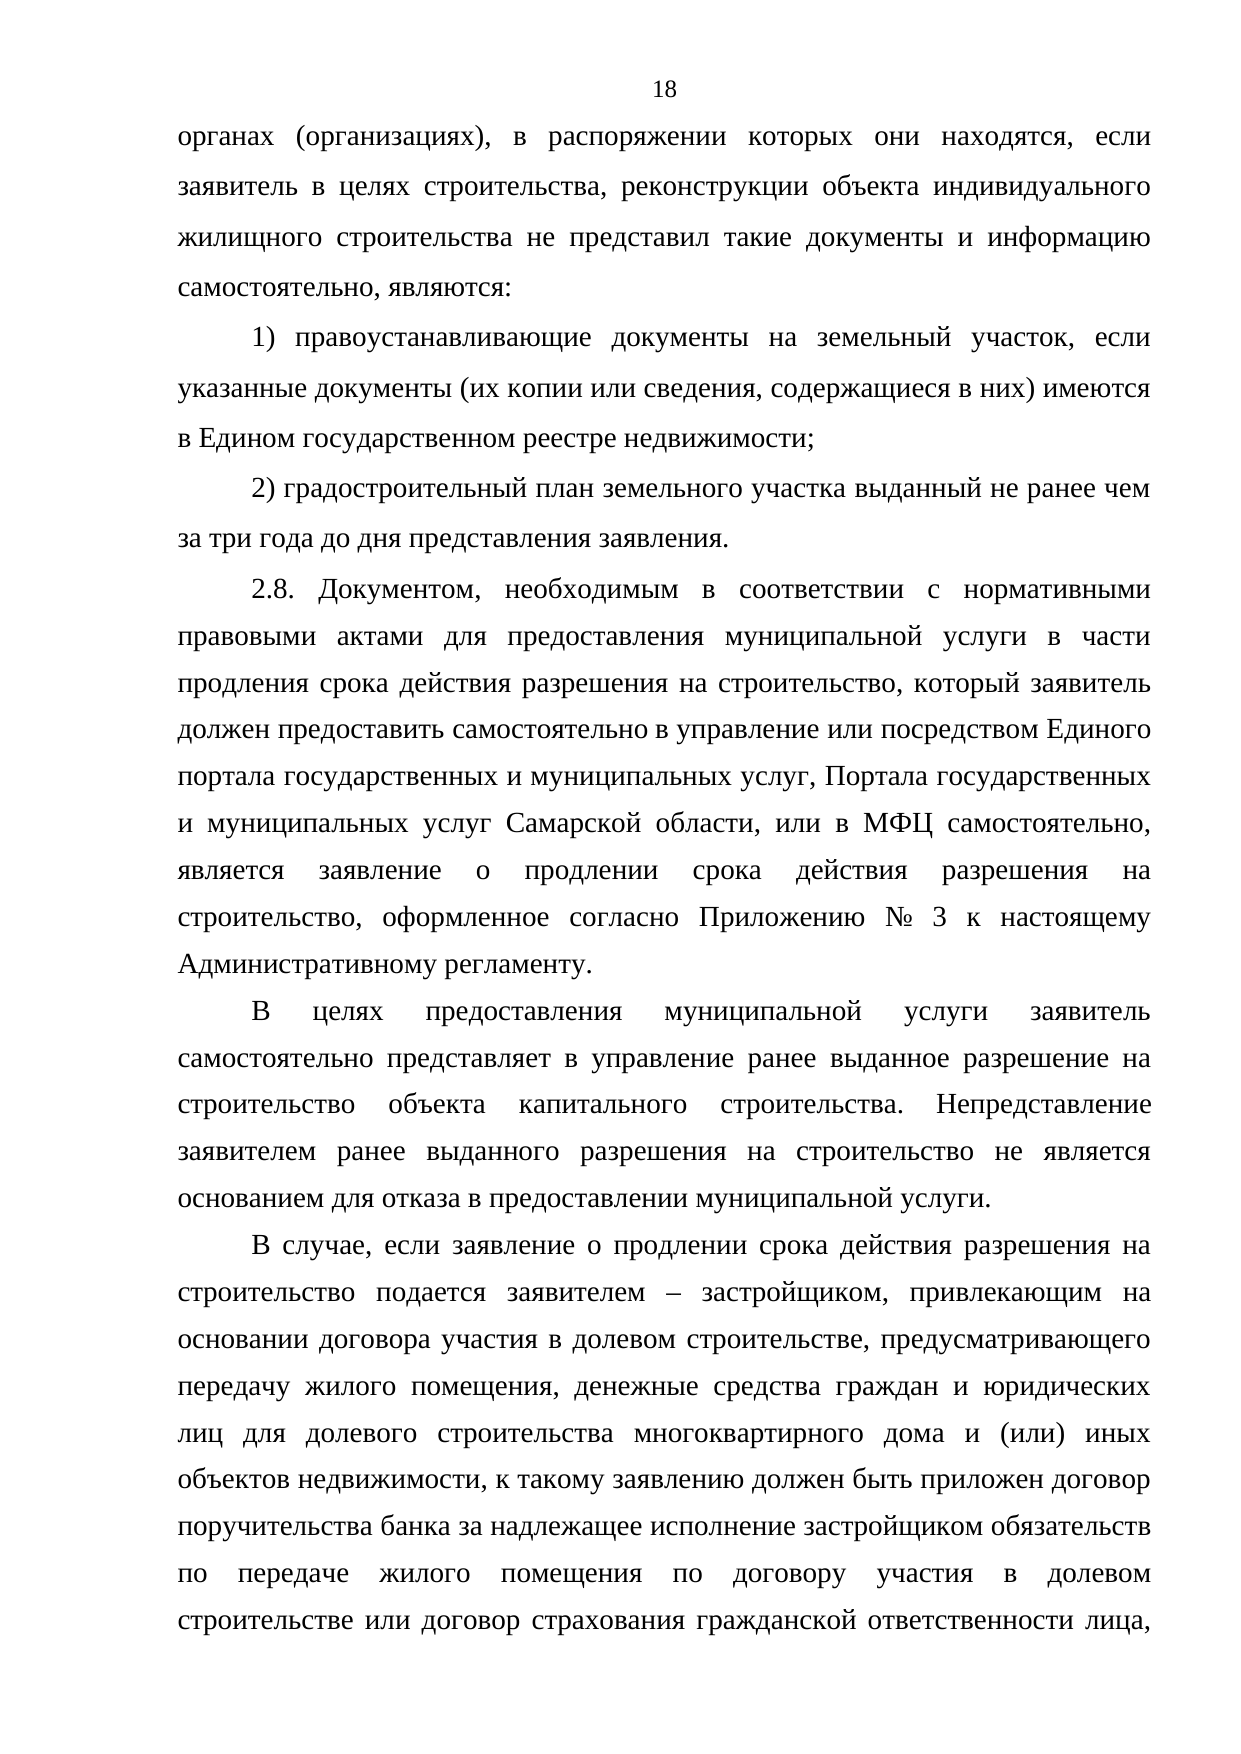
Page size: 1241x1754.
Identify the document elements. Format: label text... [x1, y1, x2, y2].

text В целях предоставления муниципальной услуги заявитель самостоятельно представляет в управление ранее выданное разрешение на строительство объекта капитального строительства. Непредставление заявителем ранее выданного разрешения на строительство не является основанием для отказа в предоставлении муниципальной услуги. [177, 993, 1152, 1214]
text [177, 1227, 1152, 1636]
text 2.8. Документом, необходимым в соответствии с нормативными правовыми актами для предоставления муниципальной услуги в части продления срока действия разрешения на строительство, который заявитель должен предоставить самостоятельно в управление или посредством Единого портала государственных и муниципальных услуг, Портала государственных и муниципальных услуг Самарской области, или в МФЦ самостоятельно, является заявление о продлении срока действия разрешения на строительство, оформленное согласно Приложению № 3 к настоящему Административному регламенту. [177, 571, 1152, 979]
text 1) правоустанавливающие документы на земельный участок, если указанные документы (их копии или сведения, содержащиеся в них) имеются в Едином государственном реестре недвижимости; [177, 319, 1152, 453]
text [177, 118, 1152, 303]
text 2) градостроительный план земельного участка выданный не ранее чем за три года до дня представления заявления. [177, 470, 1152, 554]
